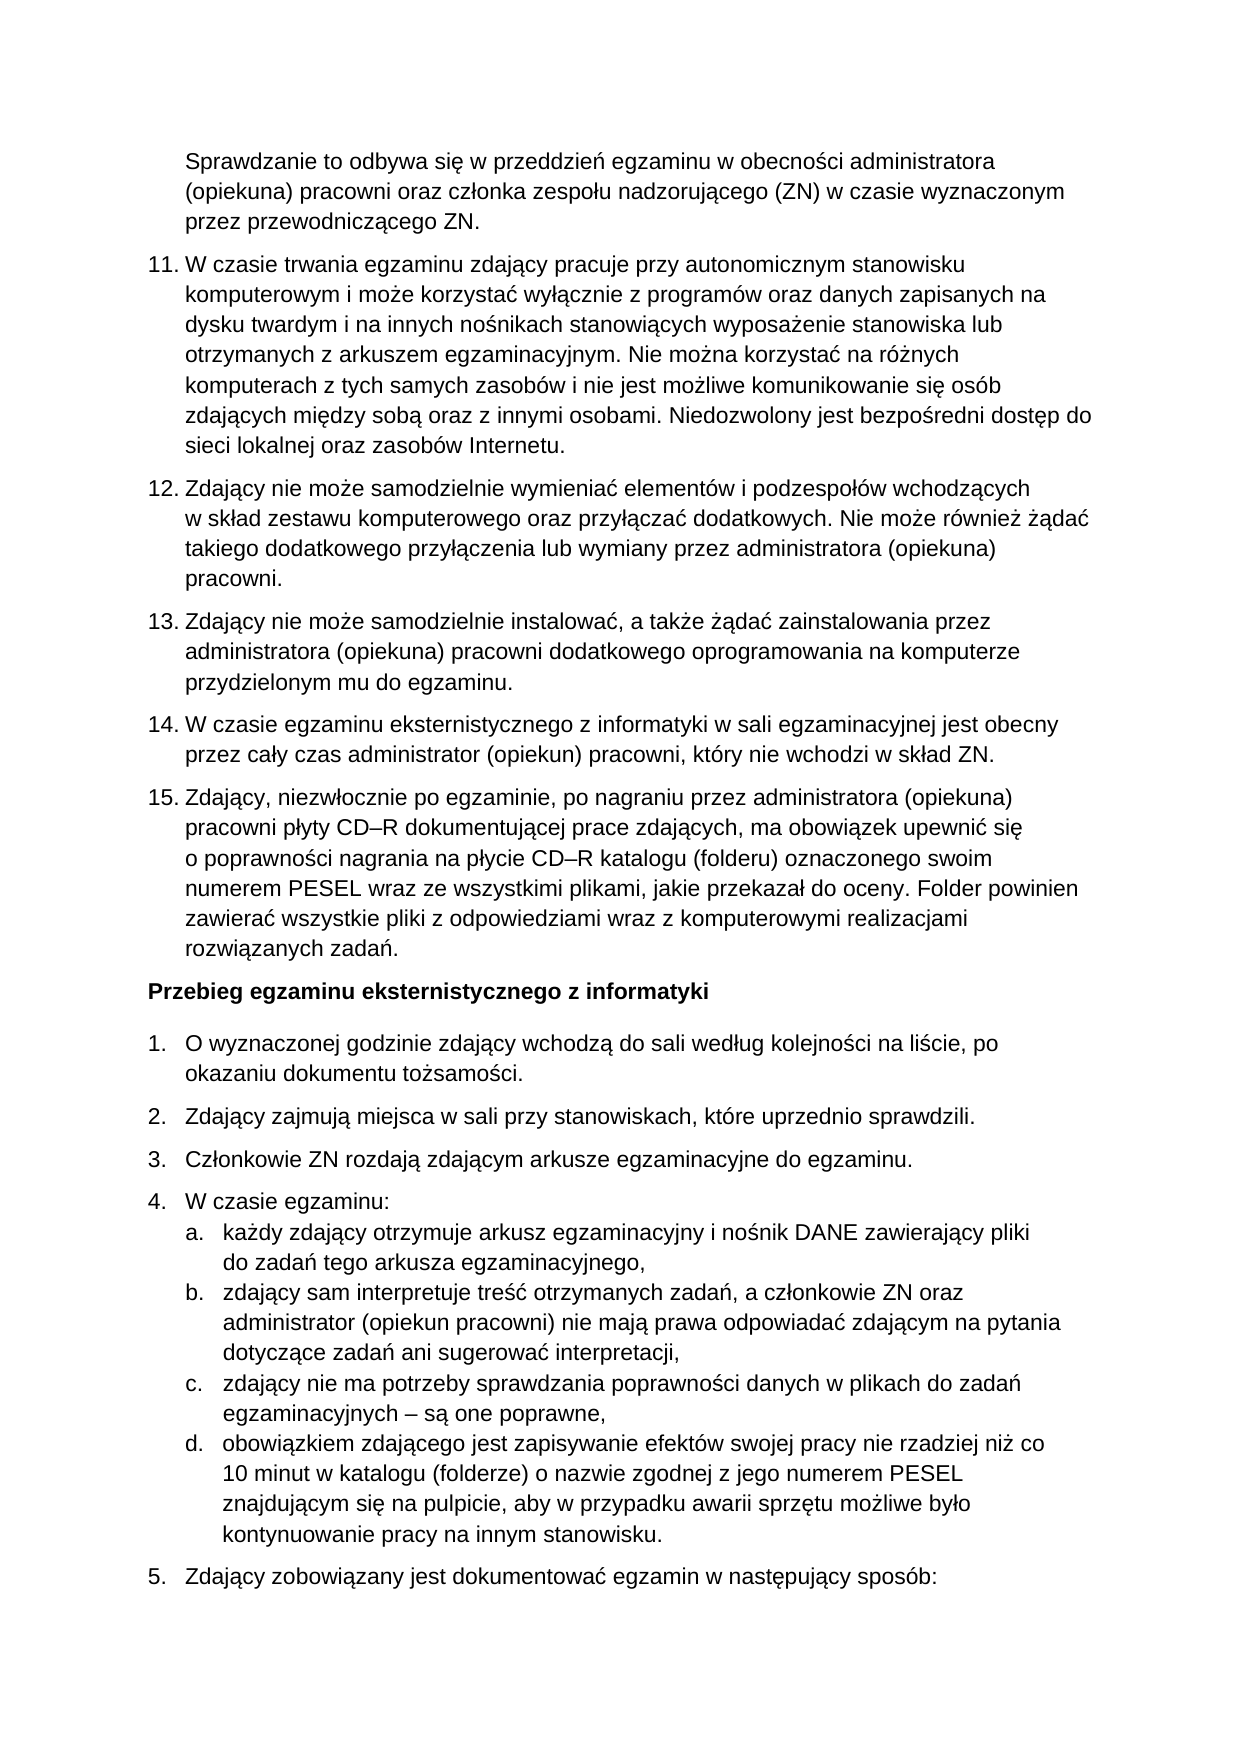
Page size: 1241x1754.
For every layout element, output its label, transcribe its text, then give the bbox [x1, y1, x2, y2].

list Zdający zobowiązany jest dokumentować egzamin w następujący sposób: [148, 1563, 1093, 1590]
list zdający nie ma potrzeby sprawdzania poprawności danych w plikach do zadań egzaminacyjnych ‒ są one poprawne, [185, 1369, 1093, 1426]
list Zdający nie może samodzielnie wymieniać elementów i podzespołów wchodzących w skład zestawu komputerowego oraz przyłączać dodatkowych. Nie może również żądać takiego dodatkowego przyłączenia lub wymiany przez administratora (opiekuna) pracowni. [148, 475, 1093, 592]
list W czasie trwania egzaminu zdający pracuje przy autonomicznym stanowisku komputerowym i może korzystać wyłącznie z programów oraz danych zapisanych na dysku twardym i na innych nośnikach stanowiących wyposażenie stanowiska lub otrzymanych z arkuszem egzaminacyjnym. Nie można korzystać na różnych komputerach z tych samych zasobów i nie jest możliwe komunikowanie się osób zdających między sobą oraz z innymi osobami. Niedozwolony jest bezpośredni dostęp do sieci lokalnej oraz zasobów Internetu. [148, 251, 1093, 458]
list Zdający nie może samodzielnie instalować, a także żądać zainstalowania przez administratora (opiekuna) pracowni dodatkowego oprogramowania na komputerze przydzielonym mu do egzaminu. [148, 608, 1093, 695]
text Przebieg egzaminu eksternistycznego z informatyki [148, 978, 1093, 1004]
list zdający sam interpretuje treść otrzymanych zadań, a członkowie ZN oraz administrator (opiekun pracowni) nie mają prawa odpowiadać zdającym na pytania dotyczące zadań ani sugerować interpretacji, [185, 1279, 1093, 1366]
list Członkowie ZN rozdają zdającym arkusze egzaminacyjne do egzaminu. [148, 1146, 1093, 1172]
list Zdający zajmują miejsca w sali przy stanowiskach, które uprzednio sprawdzili. [148, 1103, 1093, 1129]
list obowiązkiem zdającego jest zapisywanie efektów swojej pracy nie rzadziej niż co 10 minut w katalogu (folderze) o nazwie zgodnej z jego numerem PESEL znajdującym się na pulpicie, aby w przypadku awarii sprzętu możliwe było kontynuowanie pracy na innym stanowisku. [185, 1430, 1093, 1547]
list Zdający, niezwłocznie po egzaminie, po nagraniu przez administratora (opiekuna) pracowni płyty CD–R dokumentującej prace zdających, ma obowiązek upewnić się o poprawności nagrania na płycie CD–R katalogu (folderu) oznaczonego swoim numerem PESEL wraz ze wszystkimi plikami, jakie przekazał do oceny. Folder powinien zawierać wszystkie pliki z odpowiedziami wraz z komputerowymi realizacjami rozwiązanych zadań. [148, 784, 1093, 961]
list każdy zdający otrzymuje arkusz egzaminacyjny i nośnik DANE zawierający pliki do zadań tego arkusza egzaminacyjnego, [185, 1218, 1093, 1275]
list O wyznaczonej godzinie zdający wchodzą do sali według kolejności na liście, po okazaniu dokumentu tożsamości. [148, 1030, 1093, 1087]
list W czasie egzaminu eksternistycznego z informatyki w sali egzaminacyjnej jest obecny przez cały czas administrator (opiekun) pracowni, który nie wchodzi w skład ZN. [148, 711, 1093, 768]
list W czasie egzaminu: [148, 1188, 1093, 1215]
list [148, 148, 1093, 234]
